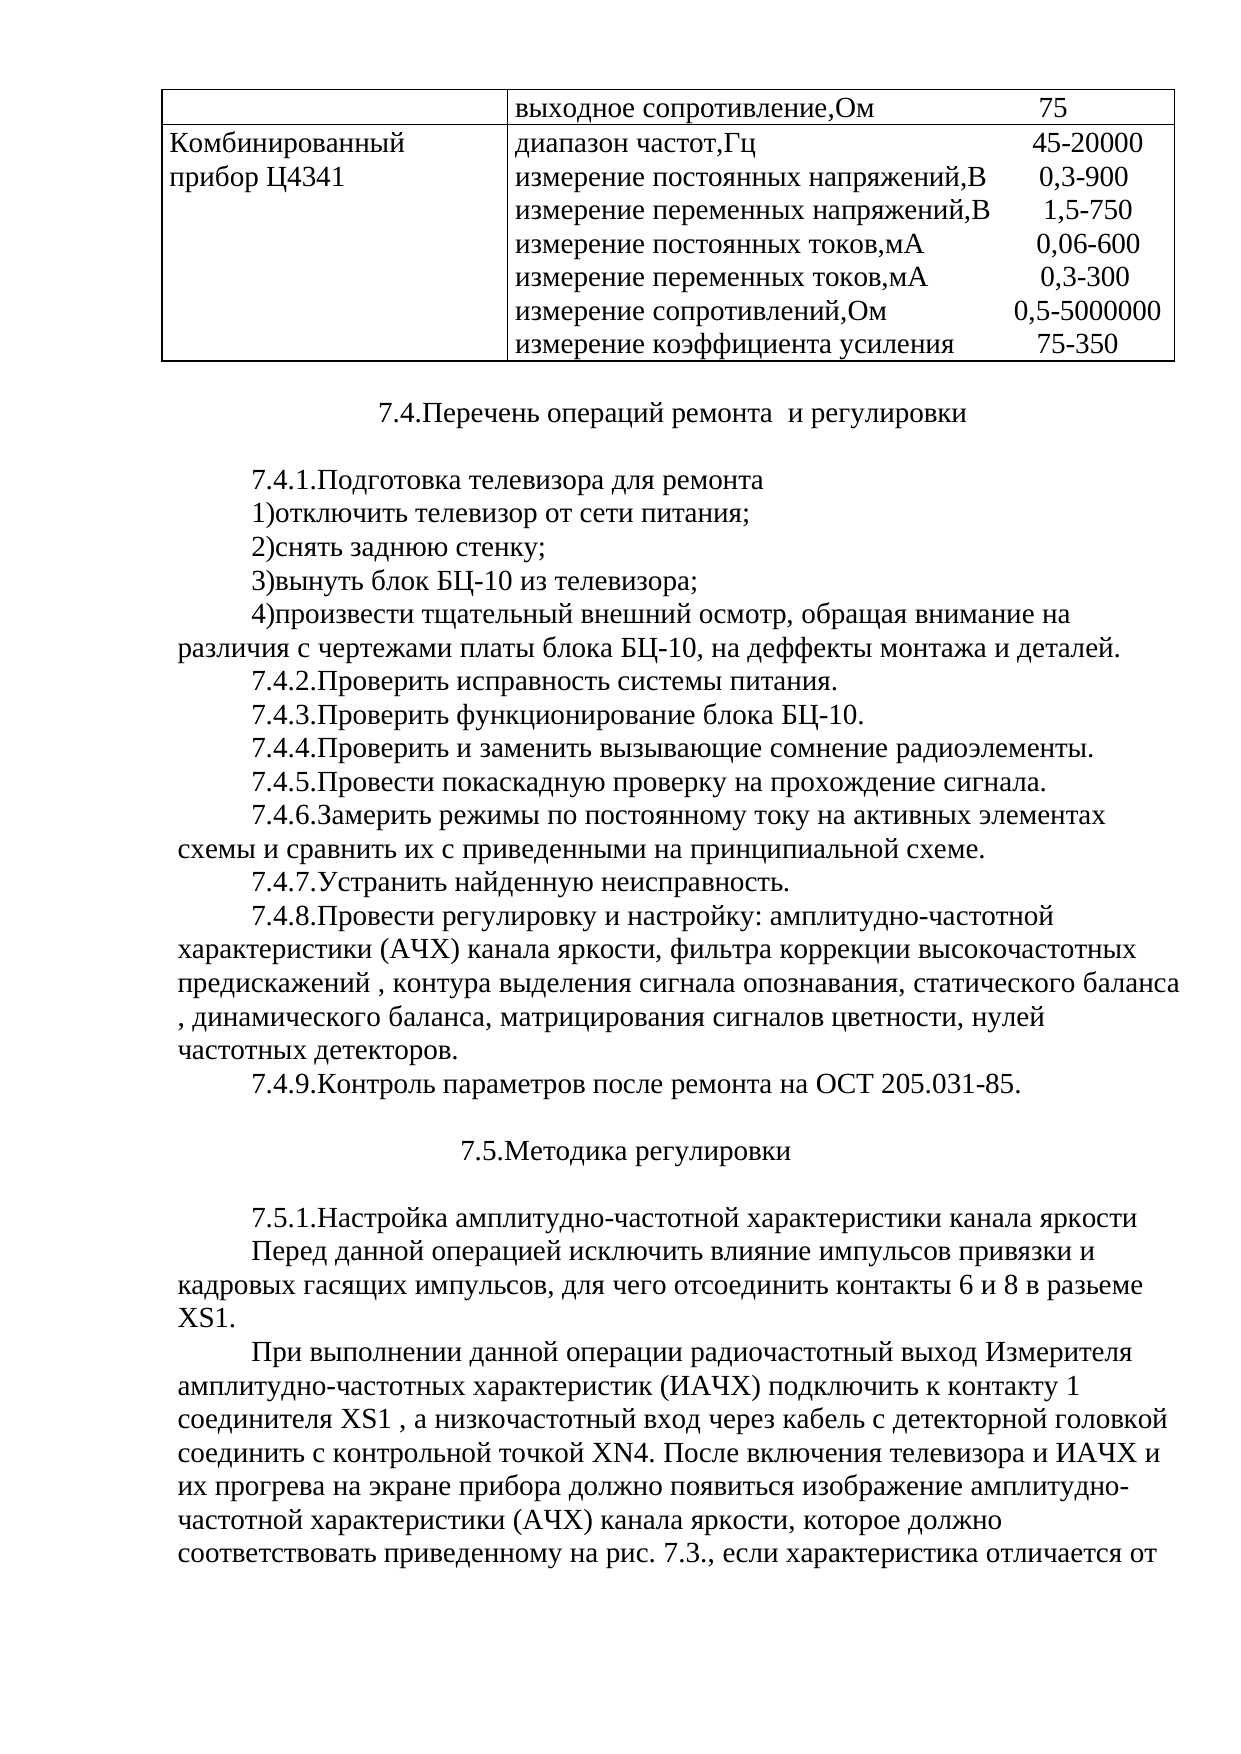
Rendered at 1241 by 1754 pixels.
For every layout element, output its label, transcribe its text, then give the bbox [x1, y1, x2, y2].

text 7.4.1.Подготовка телевизора для ремонта [177, 462, 1181, 496]
text 7.4.3.Проверить функционирование блока БЦ-10. [177, 697, 1181, 731]
text 7.4.5.Провести покаскадную проверку на прохождение сигнала. [177, 764, 1181, 798]
text 7.4.Перечень операций ремонта и регулировки [177, 395, 1181, 429]
text 7.4.2.Проверить исправность системы питания. [177, 663, 1181, 697]
table_cell Комбинированный прибор Ц4341 [163, 125, 507, 360]
text 7.5.1.Настройка амплитудно-частотной характеристики канала яркости [177, 1200, 1181, 1234]
text 7.4.6.Замерить режимы по постоянному току на активных элементах схемы и сравнить их с приведенными на принципиальной схеме. [177, 798, 1181, 865]
table_cell диапазон частот,Гц 45-20000 измерение постоянных напряжений,В 0,3-900 измерение переменных напряжений,В 1,5-750 измерение постоянных токов,мА 0,06-600 измерение переменных токов,мА 0,3-300 измерение сопротивлений,Ом 0,5-5000000 измерение коэффициента усиления 75-350 [508, 125, 1174, 360]
text 7.4.7.Устранить найденную неисправность. [177, 865, 1181, 898]
text 7.4.4.Проверить и заменить вызывающие сомнение радиоэлементы. [177, 731, 1181, 764]
text 7.4.8.Провести регулировку и настройку: амплитудно-частотной характеристики (АЧХ) канала яркости, фильтра коррекции высокочастотных предискажений , контура выделения сигнала опознавания, статического баланса , динамического баланса, матрицирования сигналов цветности, нулей частотных детекторов. [177, 898, 1181, 1066]
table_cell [508, 90, 1174, 124]
text 1)отключить телевизор от сети питания; [177, 496, 1181, 529]
text 4)произвести тщательный внешний осмотр, обращая внимание на различия с чертежами платы блока БЦ-10, на деффекты монтажа и деталей. [177, 596, 1181, 663]
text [177, 1334, 1181, 1569]
text 3)вынуть блок БЦ-10 из телевизора; [177, 563, 1181, 596]
text 7.5.Методика регулировки [177, 1133, 1181, 1167]
text Перед данной операцией исключить влияние импульсов привязки и кадровых гасящих импульсов, для чего отсоединить контакты 6 и 8 в разьеме XS1. [177, 1234, 1181, 1334]
text 2)снять заднюю стенку; [177, 529, 1181, 563]
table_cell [163, 90, 507, 124]
text 7.4.9.Контроль параметров после ремонта на ОСТ 205.031-85. [177, 1066, 1181, 1099]
